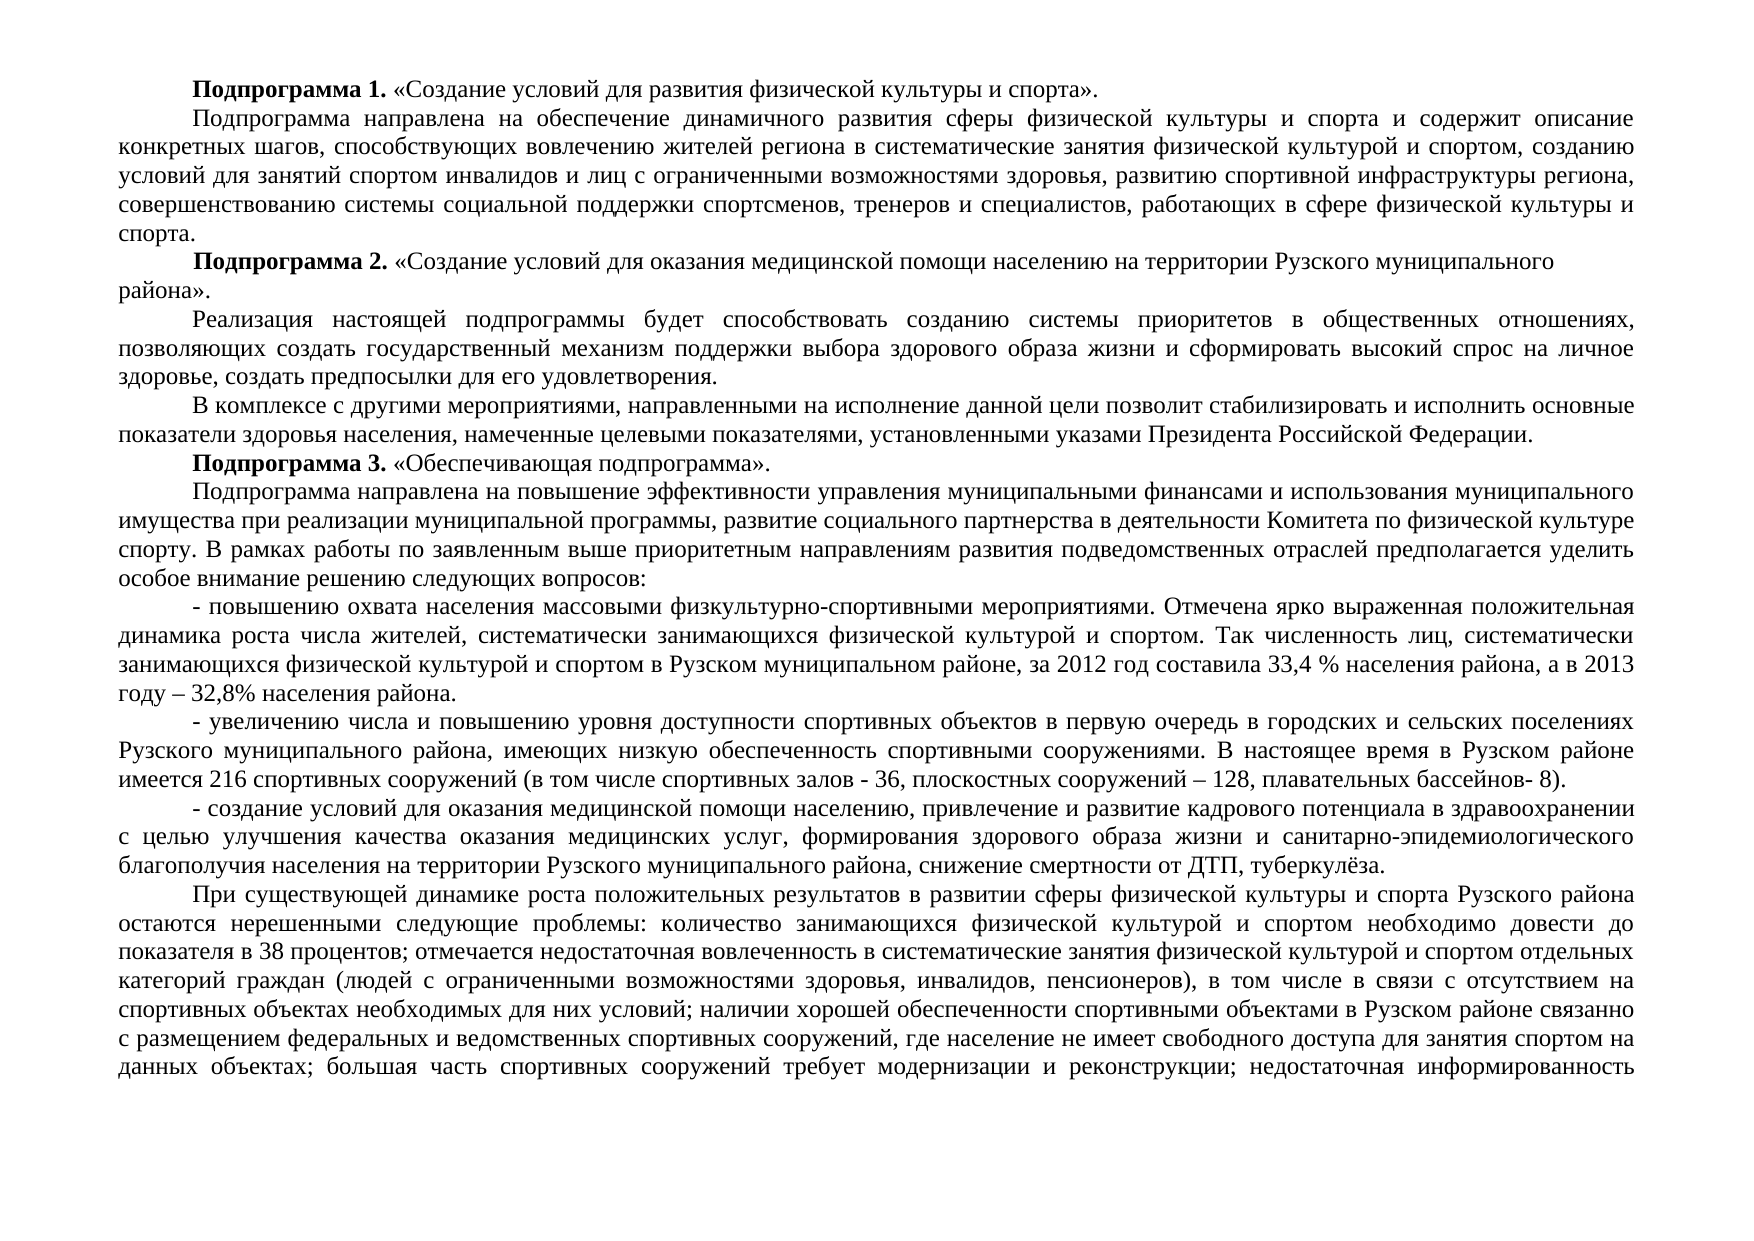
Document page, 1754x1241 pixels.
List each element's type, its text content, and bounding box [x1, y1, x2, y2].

text - увеличению числа и повышению уровня доступности спортивных объектов в первую очередь в городских и сельских поселениях Рузского муниципального района, имеющих низкую обеспеченность спортивными сооружениями. В настоящее время в Рузском районе имеется 216 спортивных сооружений (в том числе спортивных залов - 36, плоскостных сооружений – 128, плавательных бассейнов- 8). [118, 706, 1636, 793]
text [118, 879, 1636, 1080]
text Подпрограмма 2. «Создание условий для оказания медицинской помощи населению на территории Рузского муниципального района». [118, 246, 1636, 304]
text Подпрограмма направлена на обеспечение динамичного развития сферы физической культуры и спорта и содержит описание конкретных шагов, способствующих вовлечению жителей региона в систематические занятия физической культурой и спортом, созданию условий для занятий спортом инвалидов и лиц с ограниченными возможностями здоровья, развитию спортивной инфраструктуры региона, совершенствованию системы социальной поддержки спортсменов, тренеров и специалистов, работающих в сфере физической культуры и спорта. [118, 103, 1636, 246]
text Подпрограмма 3. «Обеспечивающая подпрограмма». [118, 448, 1636, 476]
text Реализация настоящей подпрограммы будет способствовать созданию системы приоритетов в общественных отношениях, позволяющих создать государственный механизм поддержки выбора здорового образа жизни и сформировать высокий спрос на личное здоровье, создать предпосылки для его удовлетворения. [118, 304, 1636, 390]
text В комплексе с другими мероприятиями, направленными на исполнение данной цели позволит стабилизировать и исполнить основные показатели здоровья населения, намеченные целевыми показателями, установленными указами Президента Российской Федерации. [118, 390, 1636, 448]
text Подпрограмма 1. «Создание условий для развития физической культуры и спорта». [118, 74, 1636, 103]
text Подпрограмма направлена на повышение эффективности управления муниципальными финансами и использования муниципального имущества при реализации муниципальной программы, развитие социального партнерства в деятельности Комитета по физической культуре спорту. В рамках работы по заявленным выше приоритетным направлениям развития подведомственных отраслей предполагается уделить особое внимание решению следующих вопросов: [118, 476, 1636, 591]
text - создание условий для оказания медицинской помощи населению, привлечение и развитие кадрового потенциала в здравоохранении с целью улучшения качества оказания медицинских услуг, формирования здорового образа жизни и санитарно-эпидемиологического благополучия населения на территории Рузского муниципального района, снижение смертности от ДТП, туберкулёза. [118, 793, 1636, 879]
text - повышению охвата населения массовыми физкультурно-спортивными мероприятиями. Отмечена ярко выраженная положительная динамика роста числа жителей, систематически занимающихся физической культурой и спортом. Так численность лиц, систематически занимающихся физической культурой и спортом в Рузском муниципальном районе, за 2012 год составила 33,4 % населения района, а в 2013 году – 32,8% населения района. [118, 591, 1636, 706]
